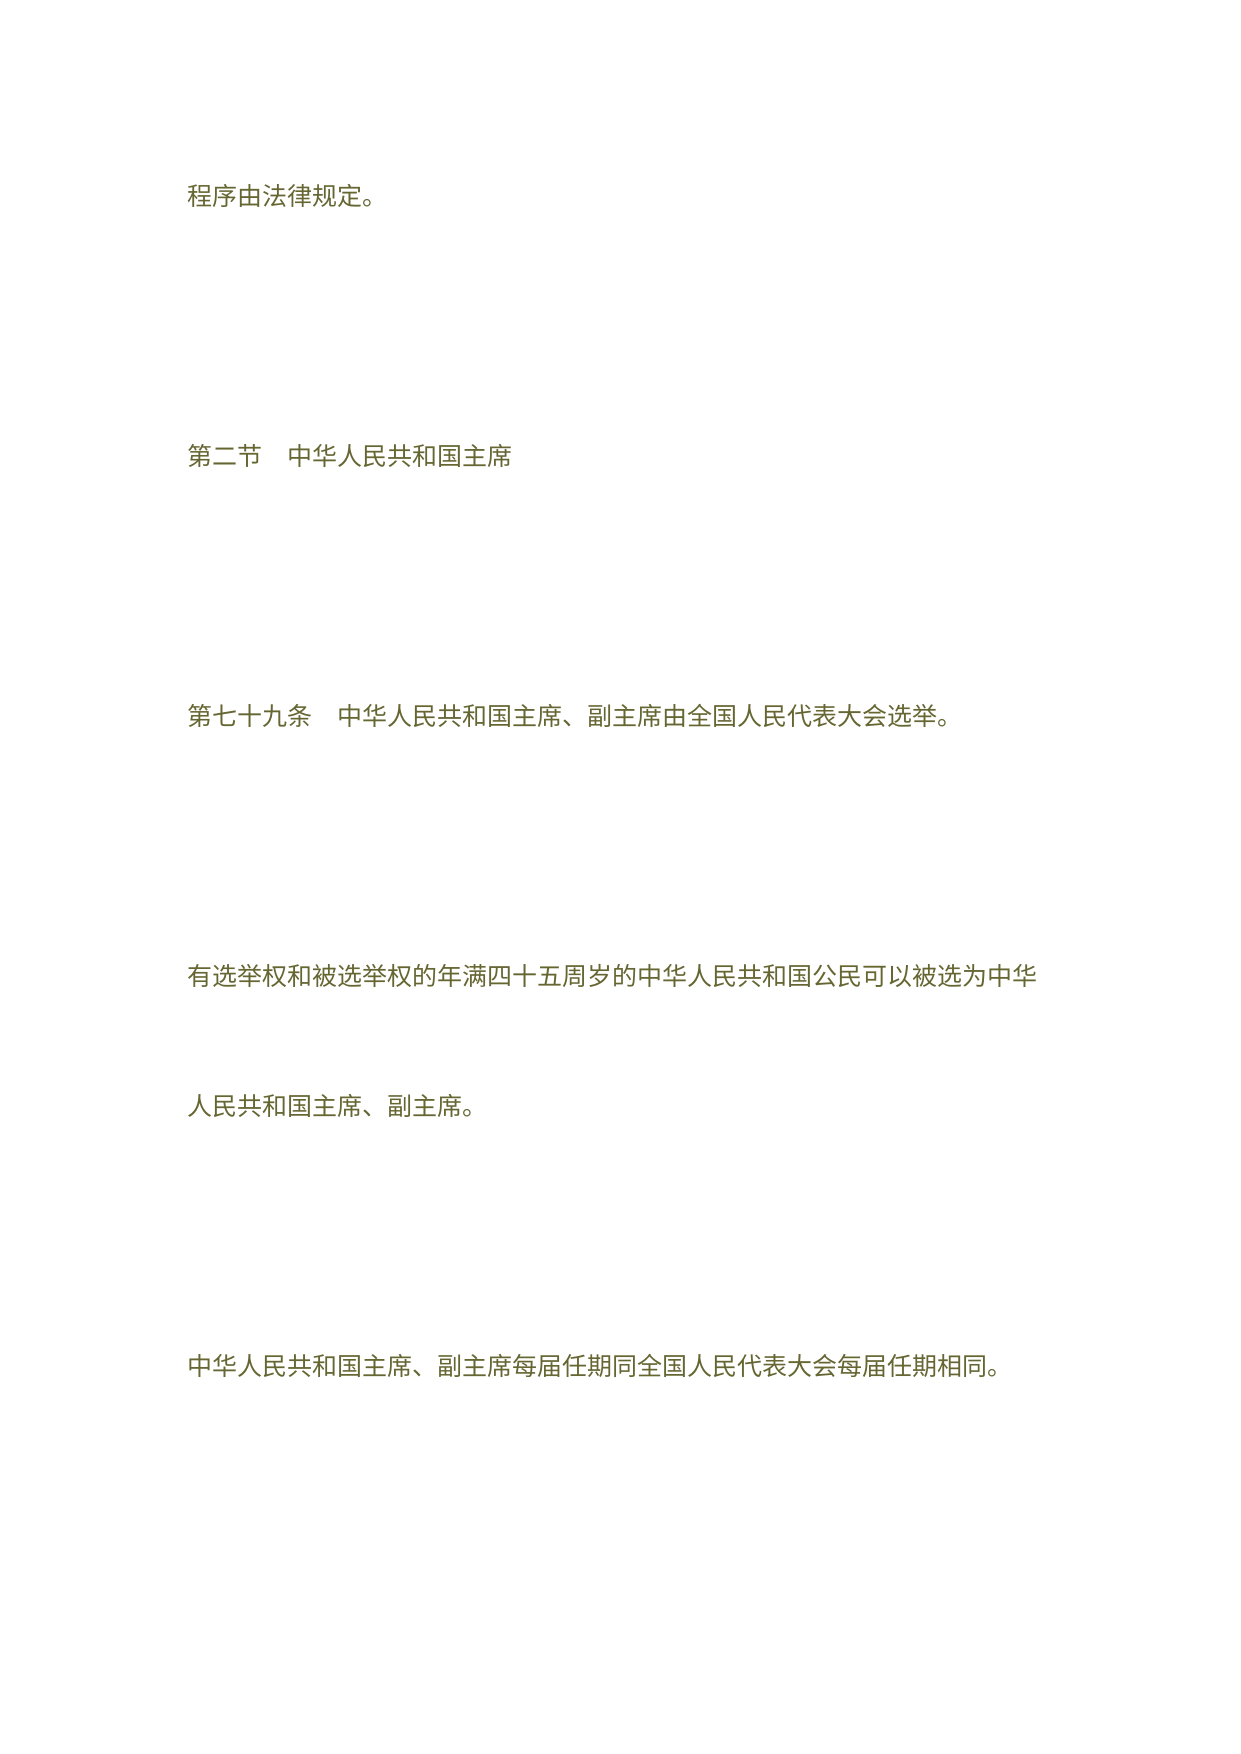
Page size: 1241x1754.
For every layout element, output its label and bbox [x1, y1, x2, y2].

text [187, 162, 1053, 1397]
